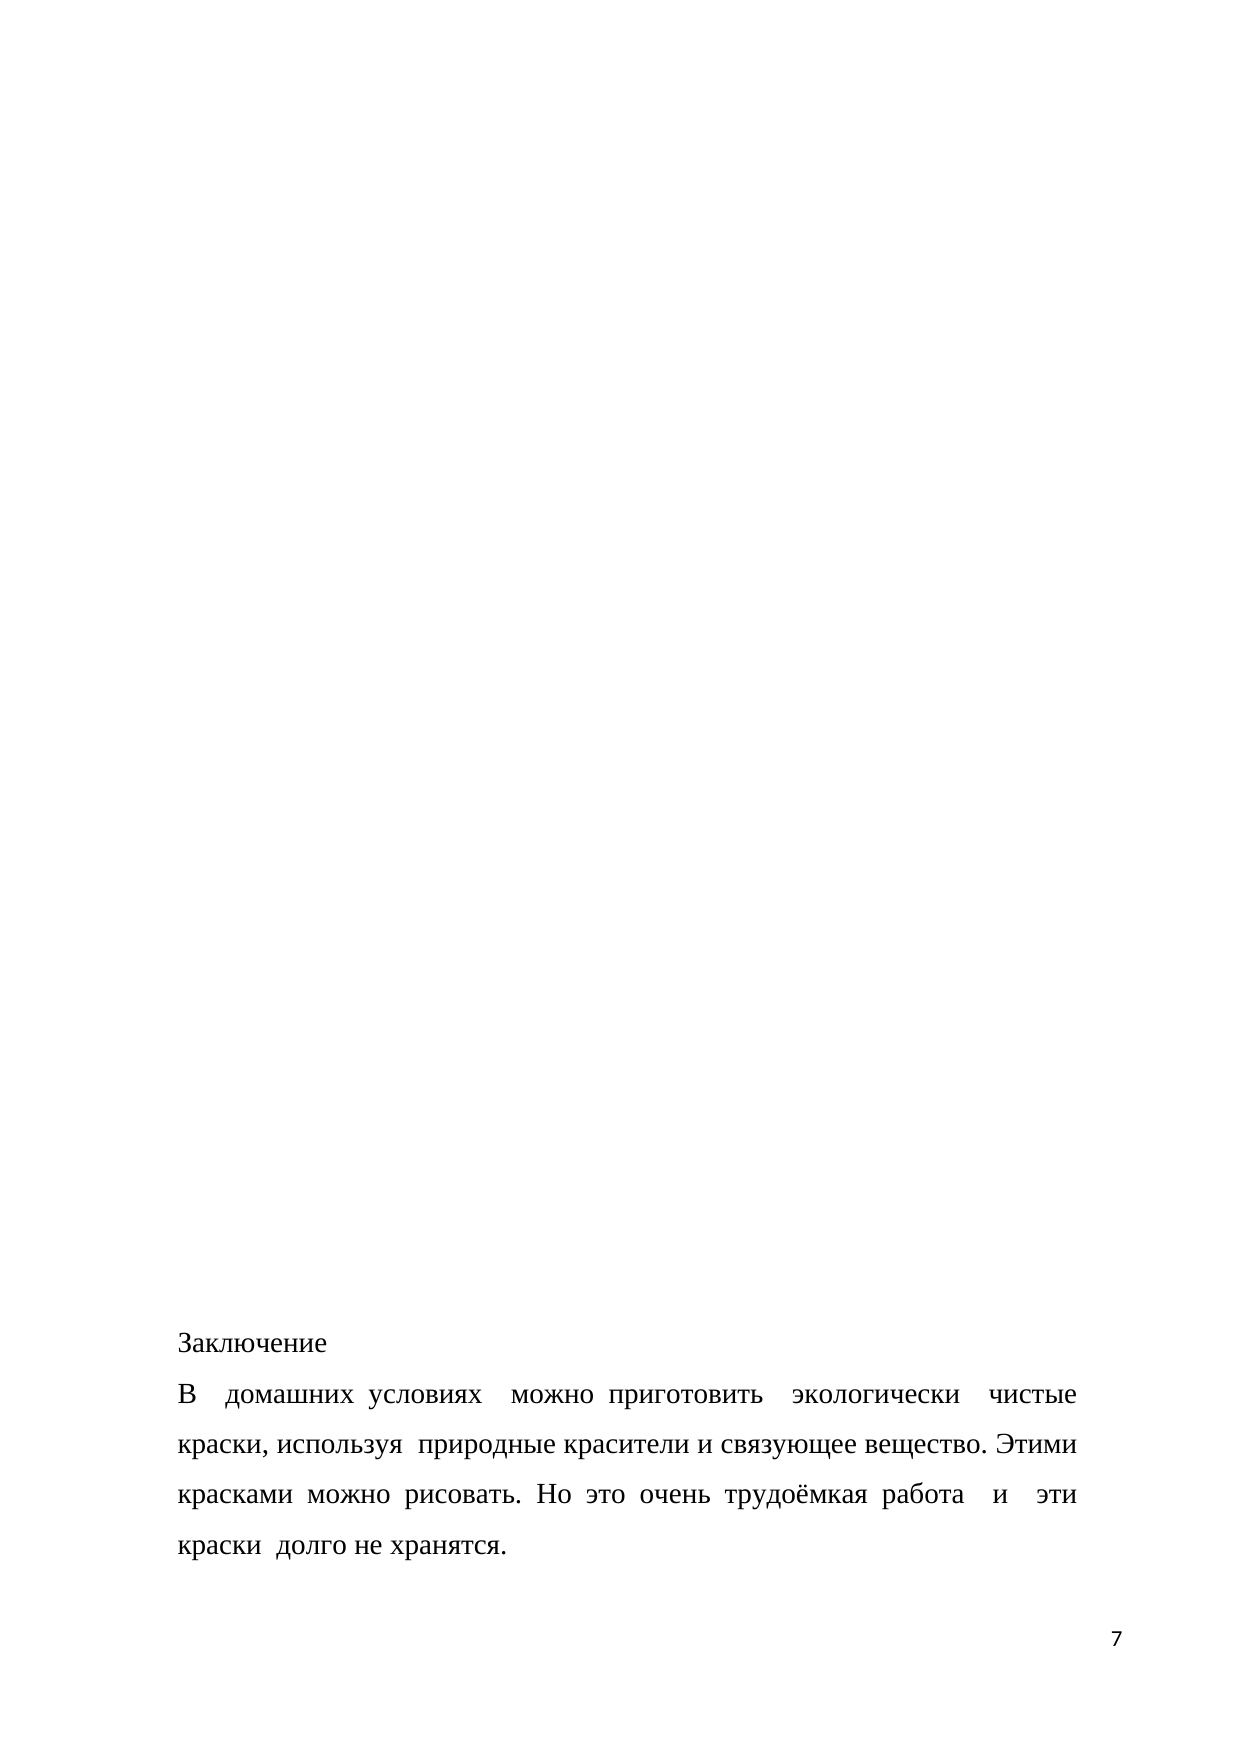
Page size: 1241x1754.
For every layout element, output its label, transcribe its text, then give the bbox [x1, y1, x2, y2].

text В домашних условиях можно приготовить экологически чистые краски, используя природные красители и связующее вещество. Этими красками можно рисовать. Но это очень трудоёмкая работа и эти краски долго не хранятся. [177, 1376, 1078, 1560]
text Заключение [177, 1326, 1078, 1359]
